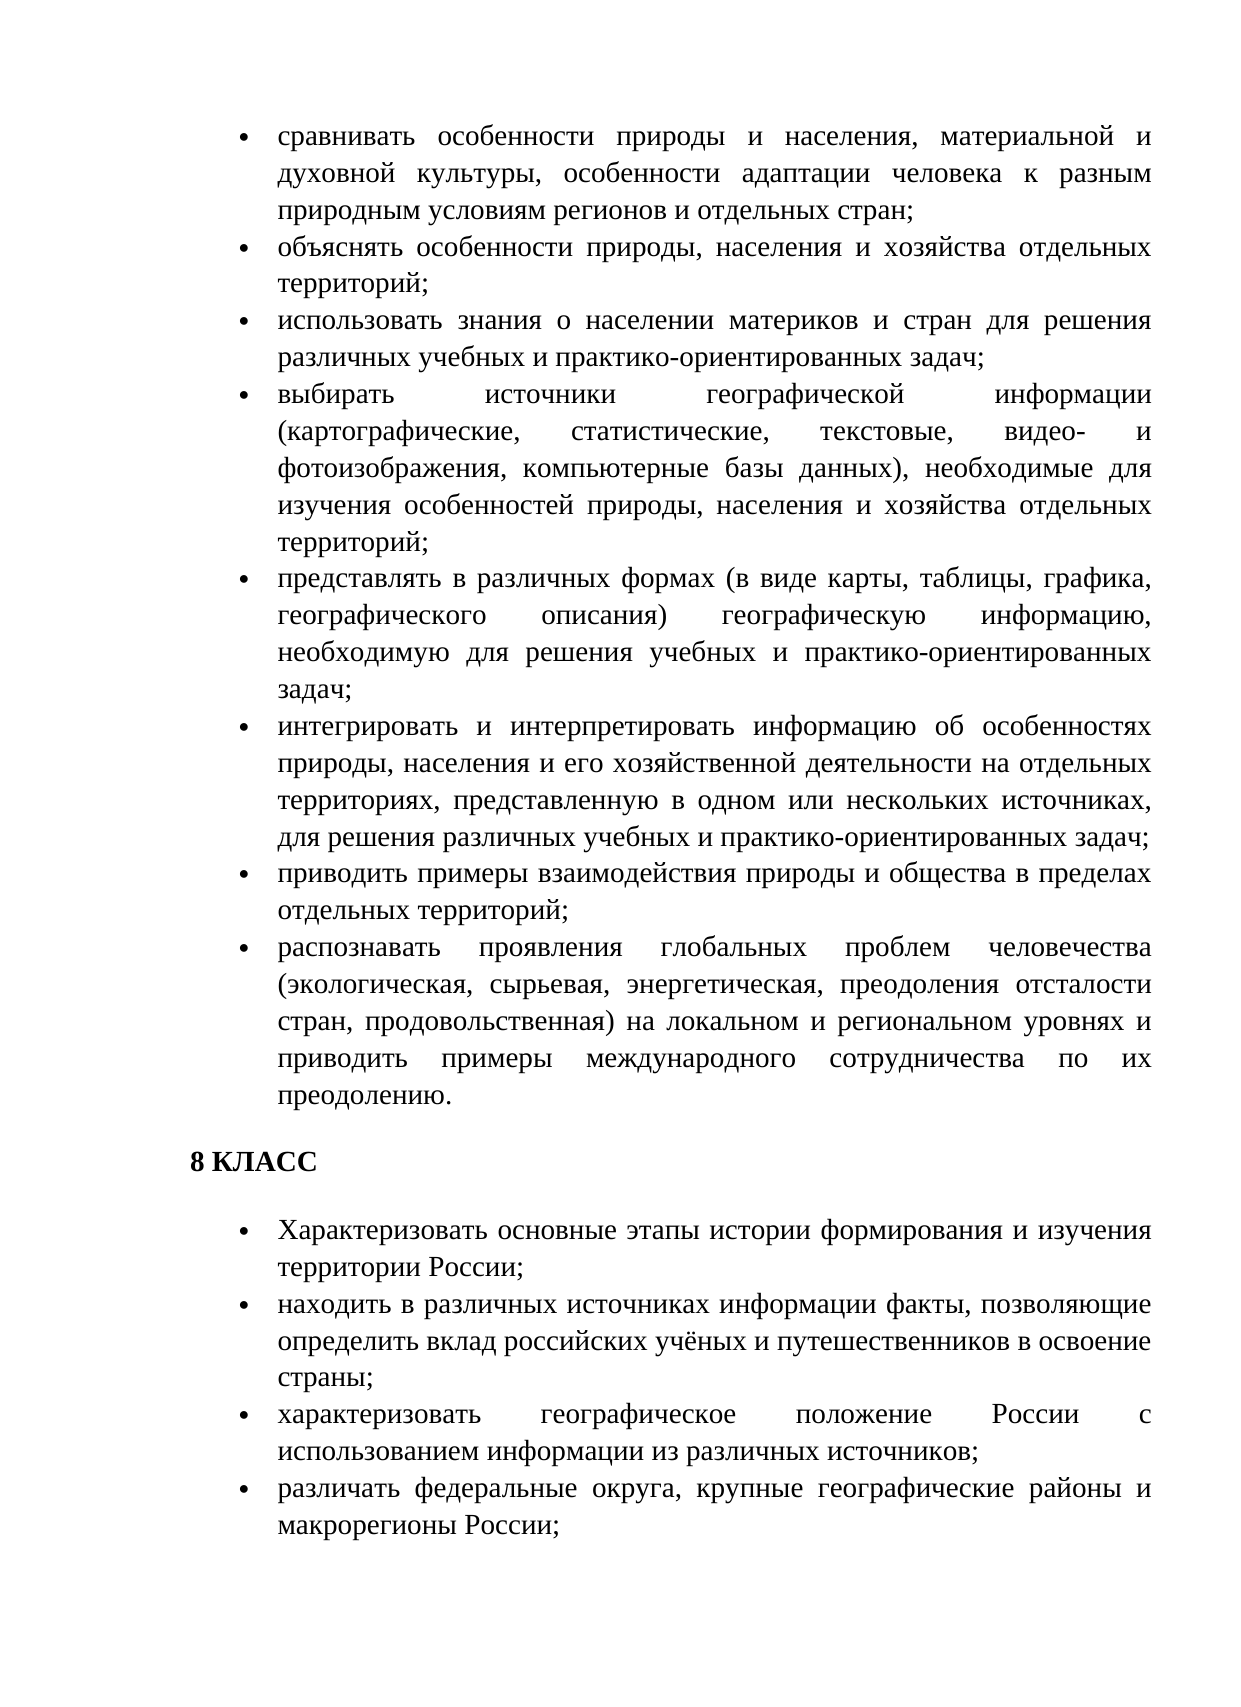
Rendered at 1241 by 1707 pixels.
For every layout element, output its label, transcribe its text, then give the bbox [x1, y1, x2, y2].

list приводить примеры взаимодействия природы и общества в пределах отдельных территорий; [240, 856, 1152, 926]
list использовать знания о населении материков и стран для решения различных учебных и практико-ориентированных задач; [240, 302, 1152, 373]
list распознавать проявления глобальных проблем человечества (экологическая, сырьевая, энергетическая, преодоления отсталости стран, продовольственная) на локальном и региональном уровнях и приводить примеры международного сотрудничества по их преодолению. [240, 929, 1152, 1110]
list характеризовать географическое положение России с использованием информации из различных источников; [240, 1396, 1152, 1467]
list различать федеральные округа, крупные географические районы и макрорегионы России; [240, 1470, 1152, 1541]
list Характеризовать основные этапы истории формирования и изучения территории России; [240, 1212, 1152, 1282]
list сравнивать особенности природы и населения, материальной и духовной культуры, особенности адаптации человека к разным природным условиям регионов и отдельных стран; [240, 118, 1152, 225]
text 8 КЛАСС [190, 1144, 1152, 1178]
list интегрировать и интерпретировать информацию об особенностях природы, населения и его хозяйственной деятельности на отдельных территориях, представленную в одном или нескольких источниках, для решения различных учебных и практико-ориентированных задач; [240, 708, 1152, 852]
list находить в различных источниках информации факты, позволяющие определить вклад российских учёных и путешественников в освоение страны; [240, 1286, 1152, 1393]
list объяснять особенности природы, населения и хозяйства отдельных территорий; [240, 229, 1152, 299]
list выбирать источники географической информации (картографические, статистические, текстовые, видео- и фотоизображения, компьютерные базы данных), необходимые для изучения особенностей природы, населения и хозяйства отдельных территорий; [240, 376, 1152, 557]
list представлять в различных формах (в виде карты, таблицы, графика, географического описания) географическую информацию, необходимую для решения учебных и практико-ориентированных задач; [240, 561, 1152, 705]
